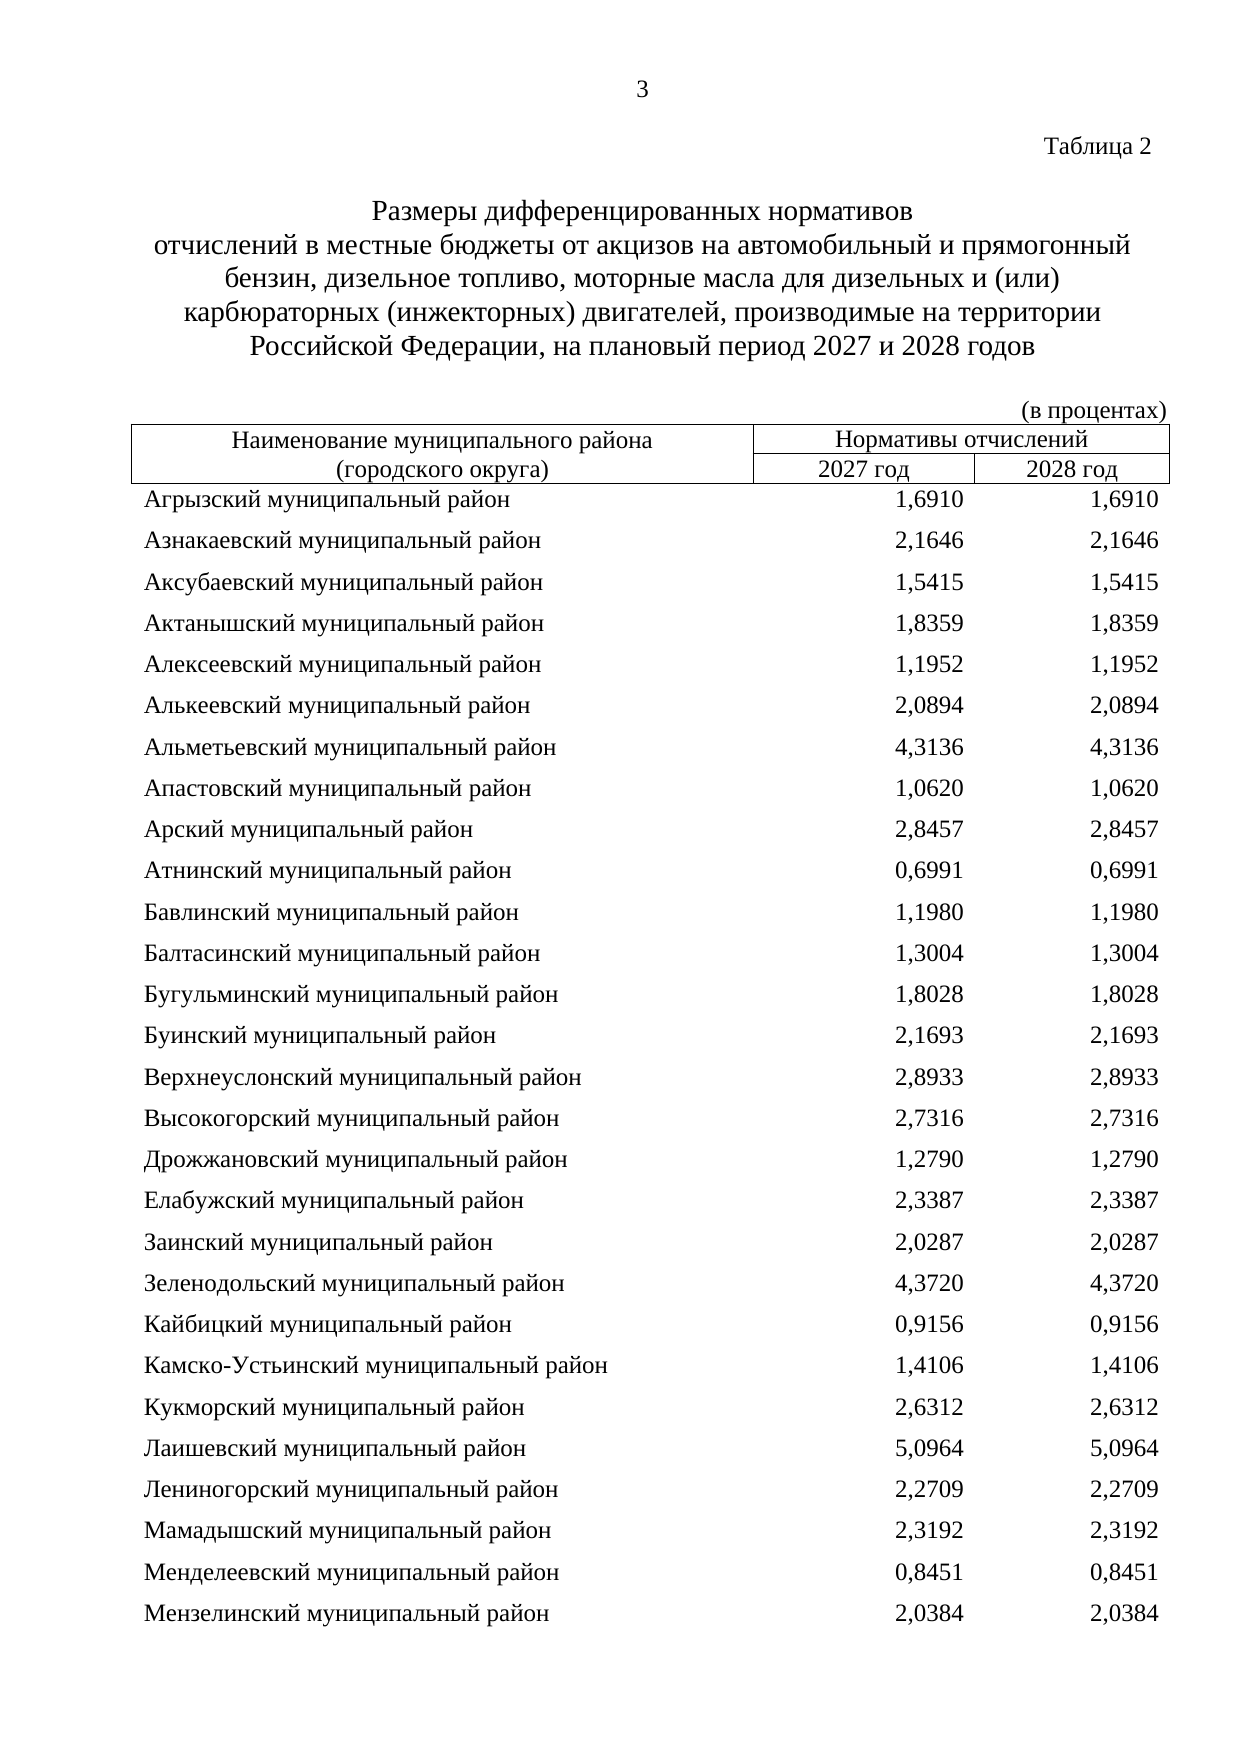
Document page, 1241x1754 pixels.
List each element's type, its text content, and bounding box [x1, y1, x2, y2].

table_cell 2,0287 [975, 1227, 1169, 1268]
table_cell 0,8451 [753, 1557, 974, 1598]
table_cell 1,1980 [753, 897, 974, 938]
table_cell 2,1693 [975, 1020, 1169, 1062]
table_cell 2,6312 [975, 1392, 1169, 1433]
table_cell 1,4106 [753, 1350, 974, 1392]
table_cell 1,0620 [975, 773, 1169, 814]
table_cell 5,0964 [975, 1433, 1169, 1474]
subtitle Размеры дифференцированных нормативов [133, 193, 1152, 227]
table_cell 0,9156 [975, 1309, 1169, 1350]
table_cell Азнакаевский муниципальный район [132, 525, 753, 567]
table_cell Елабужский муниципальный район [132, 1185, 753, 1227]
table_cell 2,3192 [753, 1515, 974, 1557]
table_cell 1,4106 [975, 1350, 1169, 1392]
table_cell 2027 год [754, 454, 974, 483]
table_cell 1,3004 [975, 938, 1169, 979]
subtitle отчислений в местные бюджеты от акцизов на автомобильный и прямогонный бензин, дизельное топливо, моторные масла для дизельных и (или) карбюраторных (инжекторных) двигателей, производимые на территории Российской Федерации, на плановый период 2027 и 2028 годов [133, 227, 1152, 361]
table_cell 4,3720 [975, 1268, 1169, 1309]
table_cell Бавлинский муниципальный район [132, 897, 753, 938]
table_cell 2,1693 [753, 1020, 974, 1062]
table_header Наименование муниципального района (городского округа) [132, 425, 753, 483]
table_cell 1,5415 [975, 567, 1169, 608]
table_cell 1,8028 [753, 979, 974, 1020]
table_cell 1,2790 [753, 1144, 974, 1185]
table_cell Актанышский муниципальный район [132, 608, 753, 649]
table_cell 2,6312 [753, 1392, 974, 1433]
table_cell 1,6910 [975, 484, 1169, 525]
table_cell 2,8457 [753, 814, 974, 855]
table_cell 4,3136 [753, 732, 974, 773]
table_cell 2,8457 [975, 814, 1169, 855]
table_cell Лаишевский муниципальный район [132, 1433, 753, 1474]
table_cell 4,3136 [975, 732, 1169, 773]
table_cell Высокогорский муниципальный район [132, 1103, 753, 1144]
table_cell 2,7316 [753, 1103, 974, 1144]
table_cell 1,2790 [975, 1144, 1169, 1185]
table_cell 2,3387 [975, 1185, 1169, 1227]
table_cell Альметьевский муниципальный район [132, 732, 753, 773]
text Таблица 2 [133, 131, 1152, 160]
table_cell Балтасинский муниципальный район [132, 938, 753, 979]
table_cell Бугульминский муниципальный район [132, 979, 753, 1020]
table_cell 0,9156 [753, 1309, 974, 1350]
table_cell 1,8359 [753, 608, 974, 649]
table_cell Менделеевский муниципальный район [132, 1557, 753, 1598]
table_header Нормативы отчислений [754, 425, 1169, 453]
table_cell 4,3720 [753, 1268, 974, 1309]
table_cell Лениногорский муниципальный район [132, 1474, 753, 1515]
table_cell 0,8451 [975, 1557, 1169, 1598]
table_cell Мамадышский муниципальный район [132, 1515, 753, 1557]
table_cell 1,5415 [753, 567, 974, 608]
table_cell 1,3004 [753, 938, 974, 979]
table_cell 2,8933 [975, 1062, 1169, 1103]
table_cell 1,1952 [753, 649, 974, 690]
table_cell 2028 год [975, 454, 1169, 483]
text (в процентах) [133, 395, 1167, 423]
table_cell 2,0287 [753, 1227, 974, 1268]
table_cell 1,1952 [975, 649, 1169, 690]
table_cell Верхнеуслонский муниципальный район [132, 1062, 753, 1103]
table_cell 2,1646 [753, 525, 974, 567]
table_cell 1,8359 [975, 608, 1169, 649]
table_cell Аксубаевский муниципальный район [132, 567, 753, 608]
table_cell 2,8933 [753, 1062, 974, 1103]
table_cell 2,0384 [753, 1598, 974, 1627]
table_cell 2,3192 [975, 1515, 1169, 1557]
table_cell Кайбицкий муниципальный район [132, 1309, 753, 1350]
table_cell 2,2709 [753, 1474, 974, 1515]
table_cell 2,1646 [975, 525, 1169, 567]
table_cell 2,2709 [975, 1474, 1169, 1515]
table_cell 2,0384 [975, 1598, 1169, 1627]
table_cell Арский муниципальный район [132, 814, 753, 855]
table_cell Алексеевский муниципальный район [132, 649, 753, 690]
table_cell 2,0894 [975, 690, 1169, 732]
table_cell Зеленодольский муниципальный район [132, 1268, 753, 1309]
table_cell Апастовский муниципальный район [132, 773, 753, 814]
table_cell Алькеевский муниципальный район [132, 690, 753, 732]
table_cell Дрожжановский муниципальный район [132, 1144, 753, 1185]
table_cell 2,7316 [975, 1103, 1169, 1144]
table_cell 1,8028 [975, 979, 1169, 1020]
table_cell Буинский муниципальный район [132, 1020, 753, 1062]
table_cell Мензелинский муниципальный район [132, 1598, 753, 1627]
table_cell 0,6991 [753, 855, 974, 897]
table_cell Агрызский муниципальный район [132, 484, 753, 525]
table_cell 1,6910 [753, 484, 974, 525]
table_cell 1,1980 [975, 897, 1169, 938]
table_cell 2,0894 [753, 690, 974, 732]
table_cell 5,0964 [753, 1433, 974, 1474]
table_cell Камско-Устьинский муниципальный район [132, 1350, 753, 1392]
table_cell Кукморский муниципальный район [132, 1392, 753, 1433]
table_cell 2,3387 [753, 1185, 974, 1227]
table_cell Заинский муниципальный район [132, 1227, 753, 1268]
table_cell 1,0620 [753, 773, 974, 814]
table_cell Атнинский муниципальный район [132, 855, 753, 897]
table_cell 0,6991 [975, 855, 1169, 897]
